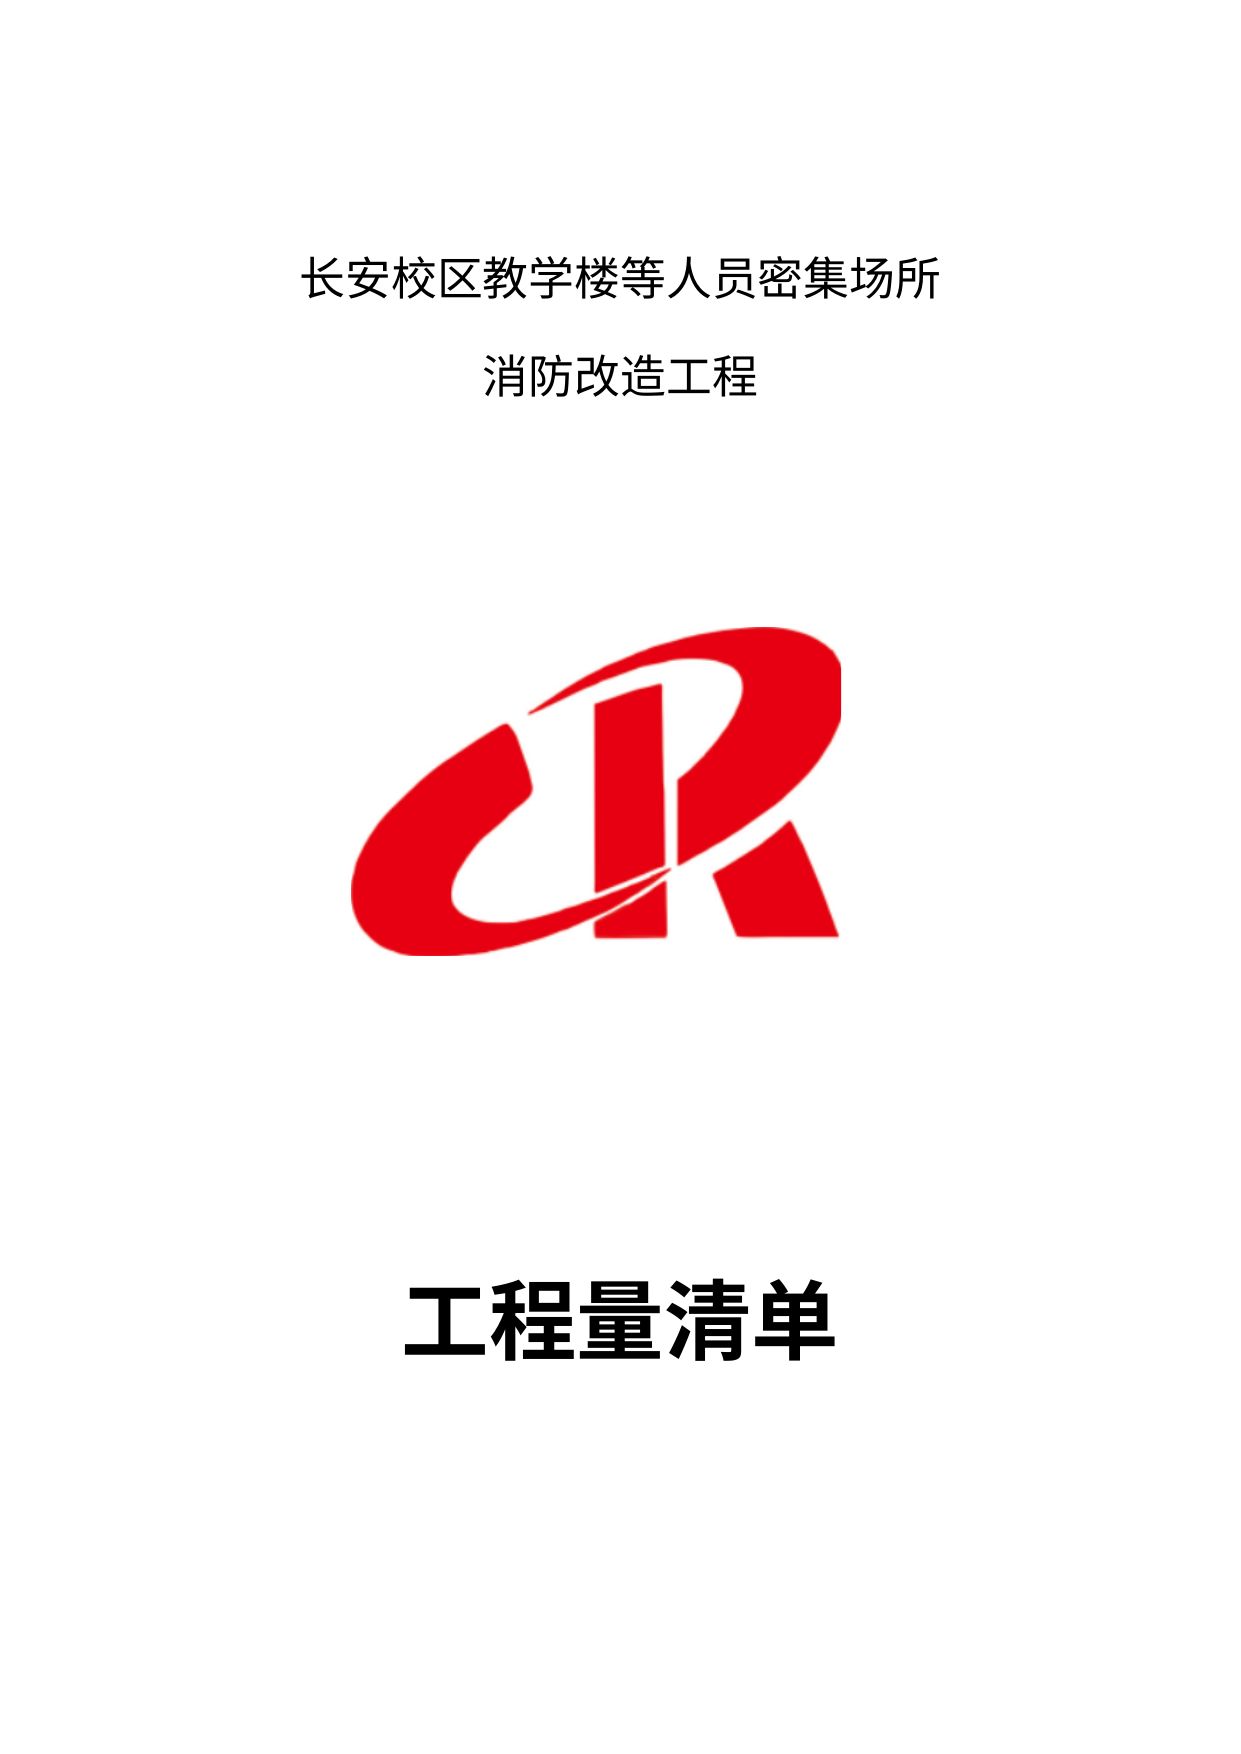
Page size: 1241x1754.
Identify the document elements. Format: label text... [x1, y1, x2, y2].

picture [351, 627, 842, 956]
text 工程量清单 [187, 1251, 1053, 1381]
text 消防改造工程 [187, 324, 1053, 422]
text 长安校区教学楼等人员密集场所 [187, 227, 1053, 324]
